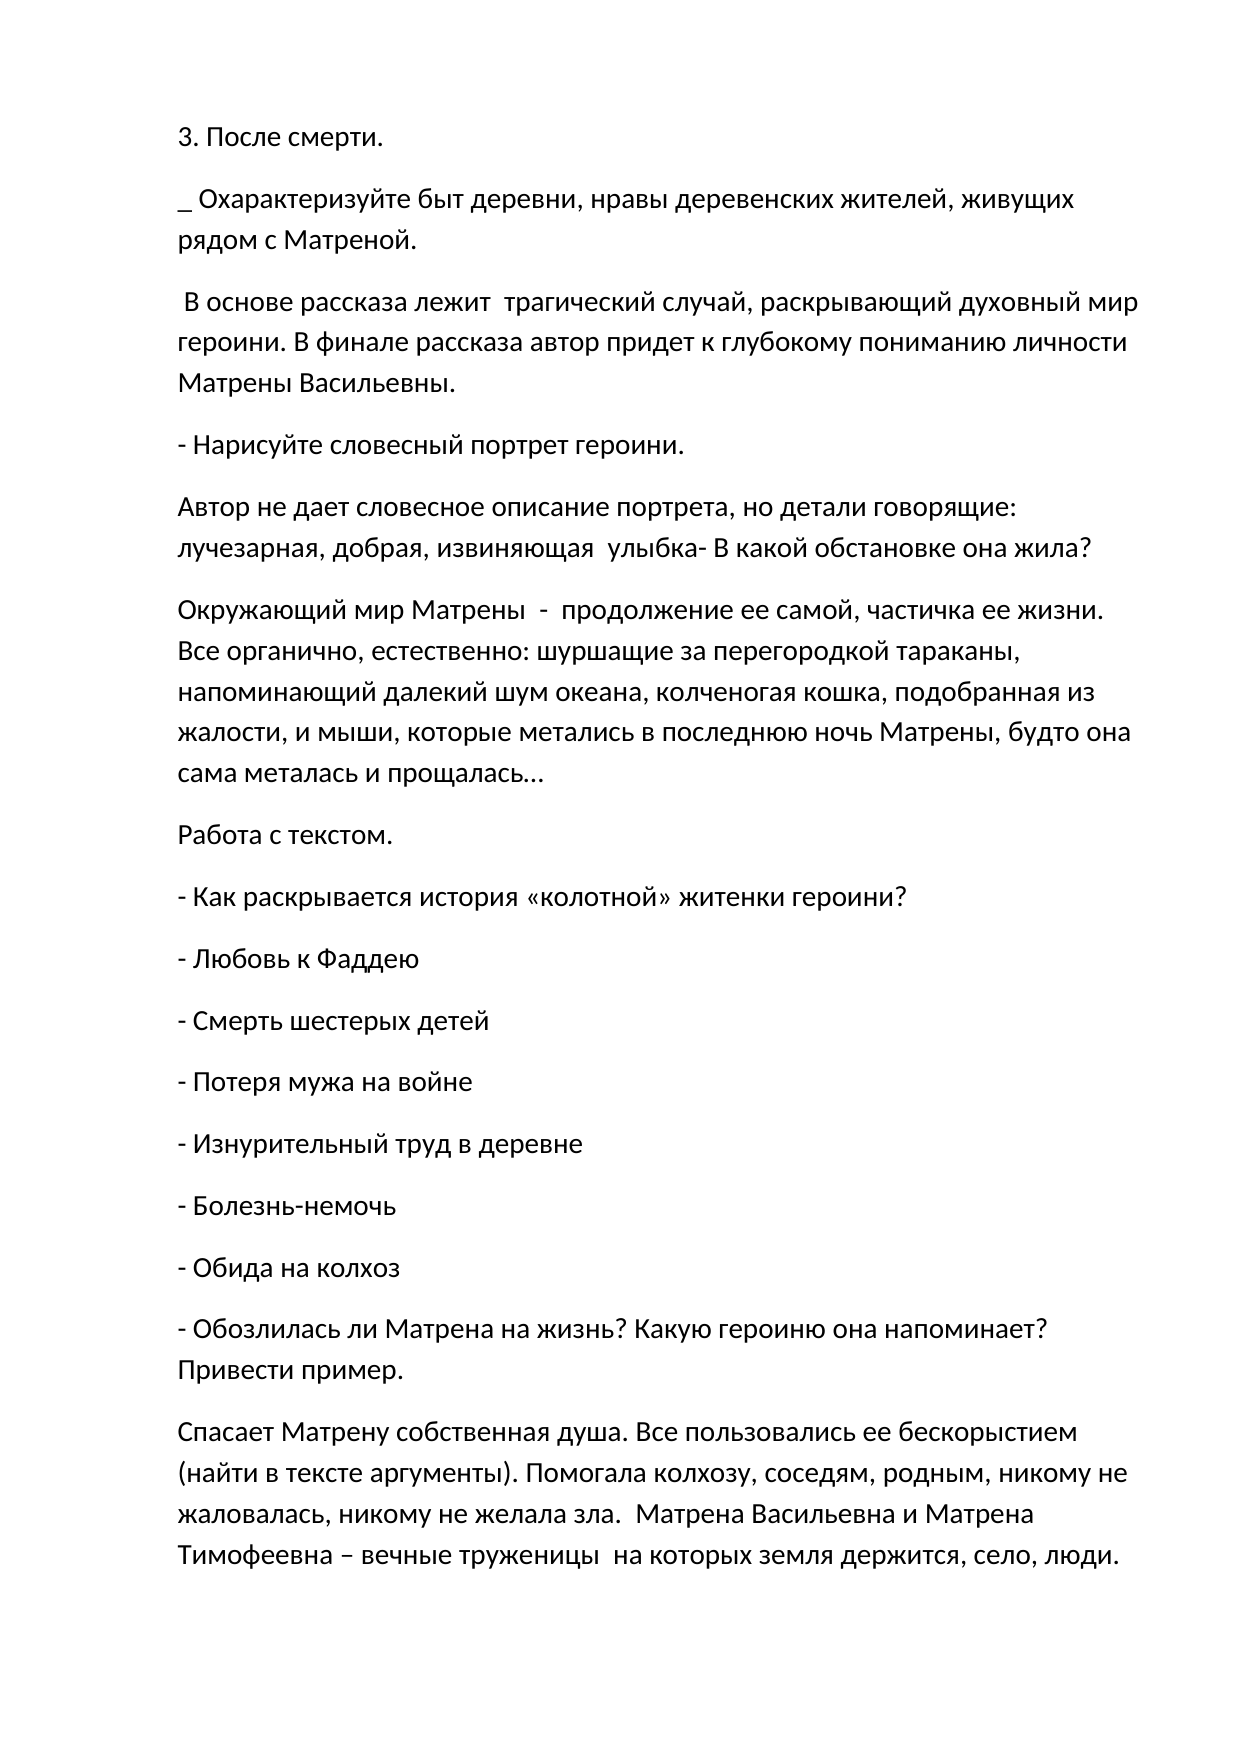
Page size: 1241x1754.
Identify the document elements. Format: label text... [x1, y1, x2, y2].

text _ Охарактеризуйте быт деревни, нравы деревенских жителей, живущих рядом с Матреной. [177, 180, 1152, 256]
text - Как раскрывается история «колотной» житенки героини? [177, 878, 1152, 914]
text - Обозлилась ли Матрена на жизнь? Какую героиню она напоминает? Привести пример. [177, 1310, 1152, 1387]
text - Болезнь-немочь [177, 1187, 1152, 1222]
text - Нарисуйте словесный портрет героини. [177, 426, 1152, 462]
text - Изнурительный труд в деревне [177, 1125, 1152, 1161]
text - Смерть шестерых детей [177, 1002, 1152, 1037]
text - Потеря мужа на войне [177, 1063, 1152, 1099]
text Работа с текстом. [177, 816, 1152, 852]
text Окружающий мир Матрены - продолжение ее самой, частичка ее жизни. Все органично, естественно: шуршащие за перегородкой тараканы, напоминающий далекий шум океана, колченогая кошка, подобранная из жалости, и мыши, которые метались в последнюю ночь Матрены, будто она сама металась и прощалась… [177, 591, 1152, 790]
text Автор не дает словесное описание портрета, но детали говорящие: лучезарная, добрая, извиняющая улыбка- В какой обстановке она жила? [177, 488, 1152, 564]
text 3. После смерти. [177, 118, 1152, 154]
text Спасает Матрену собственная душа. Все пользовались ее бескорыстием (найти в тексте аргументы). Помогала колхозу, соседям, родным, никому не жаловалась, никому не желала зла. Матрена Васильевна и Матрена Тимофеевна – вечные труженицы на которых земля держится, село, люди. [177, 1413, 1152, 1572]
text - Обида на колхоз [177, 1249, 1152, 1284]
text В основе рассказа лежит трагический случай, раскрывающий духовный мир героини. В финале рассказа автор придет к глубокому пониманию личности Матрены Васильевны. [177, 283, 1152, 400]
text - Любовь к Фаддею [177, 940, 1152, 975]
